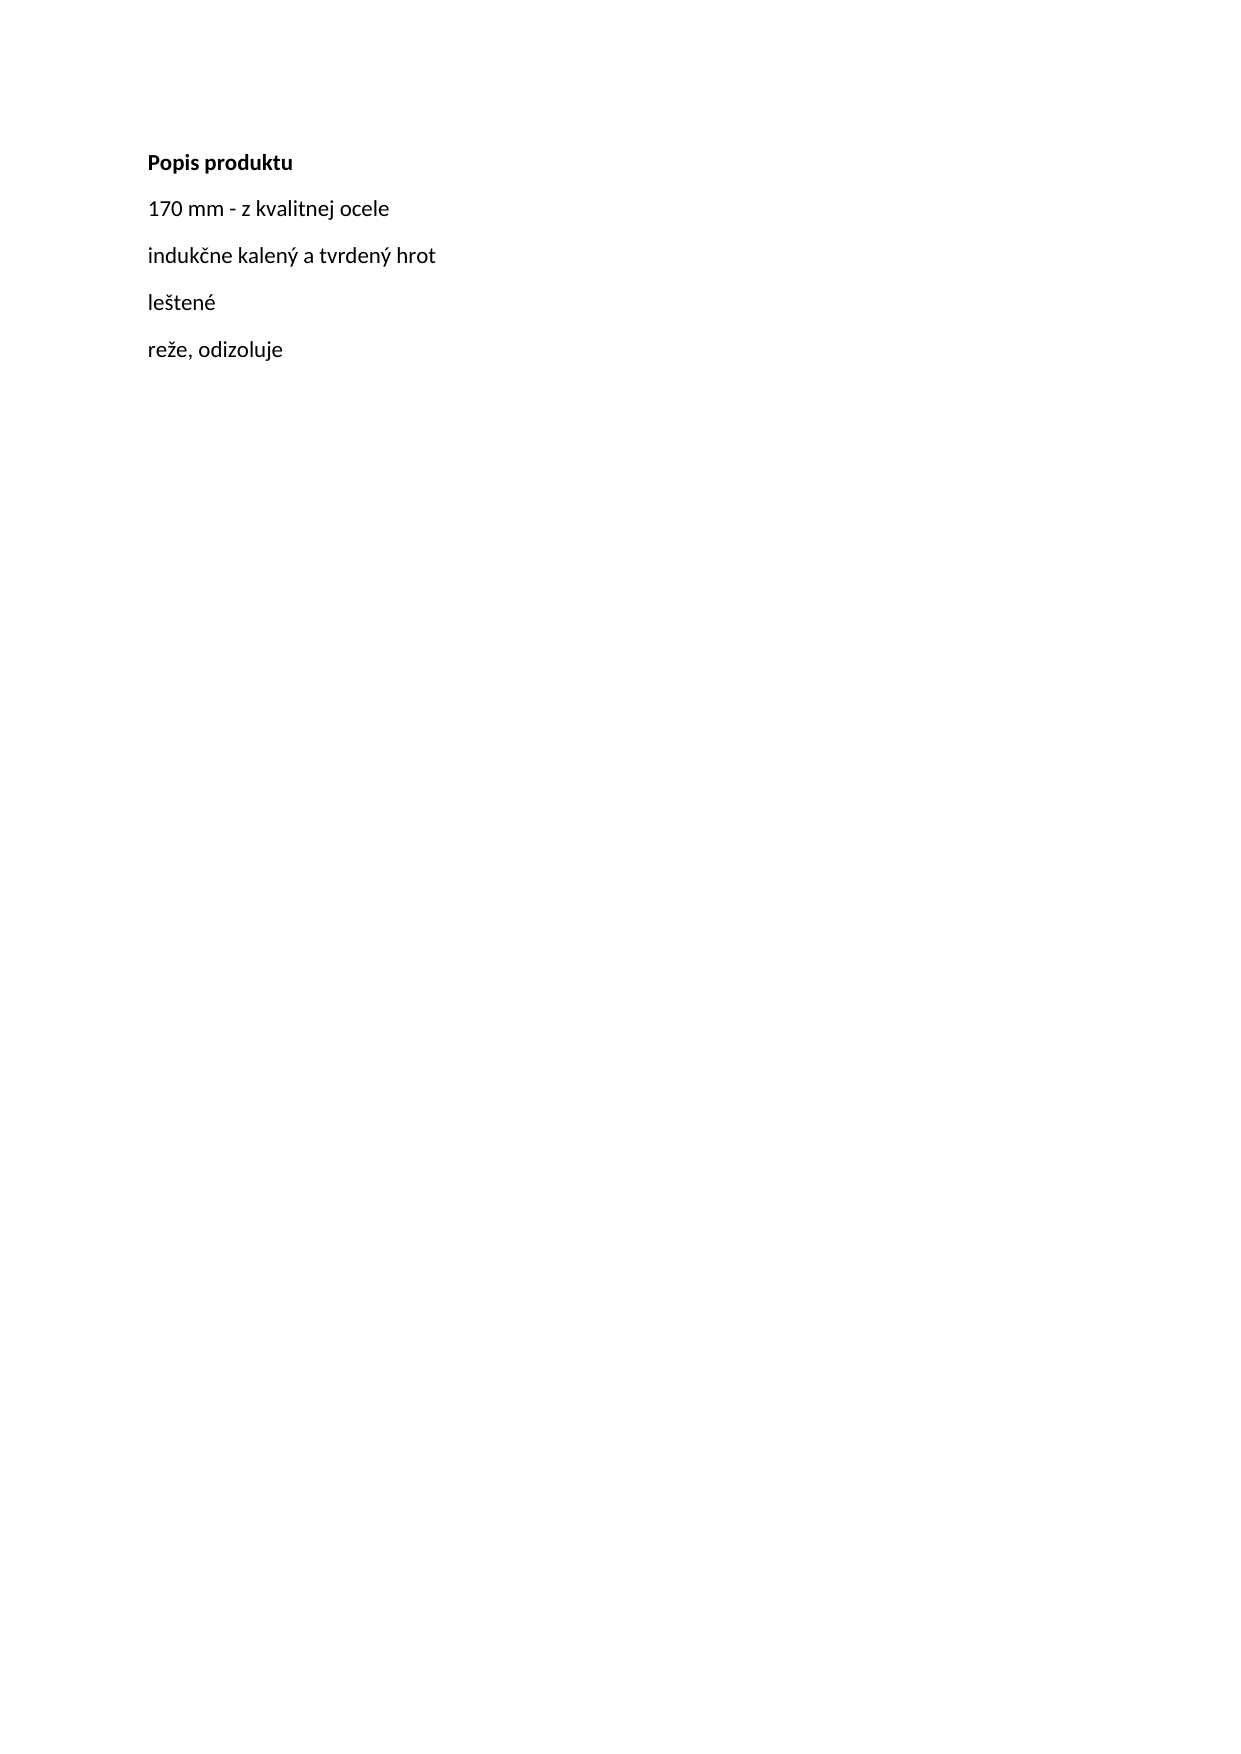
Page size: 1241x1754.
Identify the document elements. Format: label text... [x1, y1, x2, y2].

text reže, odizoluje [148, 335, 1093, 363]
text 170 mm - z kvalitnej ocele [148, 194, 1093, 222]
text leštené [148, 288, 1093, 316]
text Popis produktu [148, 148, 1093, 176]
text indukčne kalený a tvrdený hrot [148, 241, 1093, 269]
